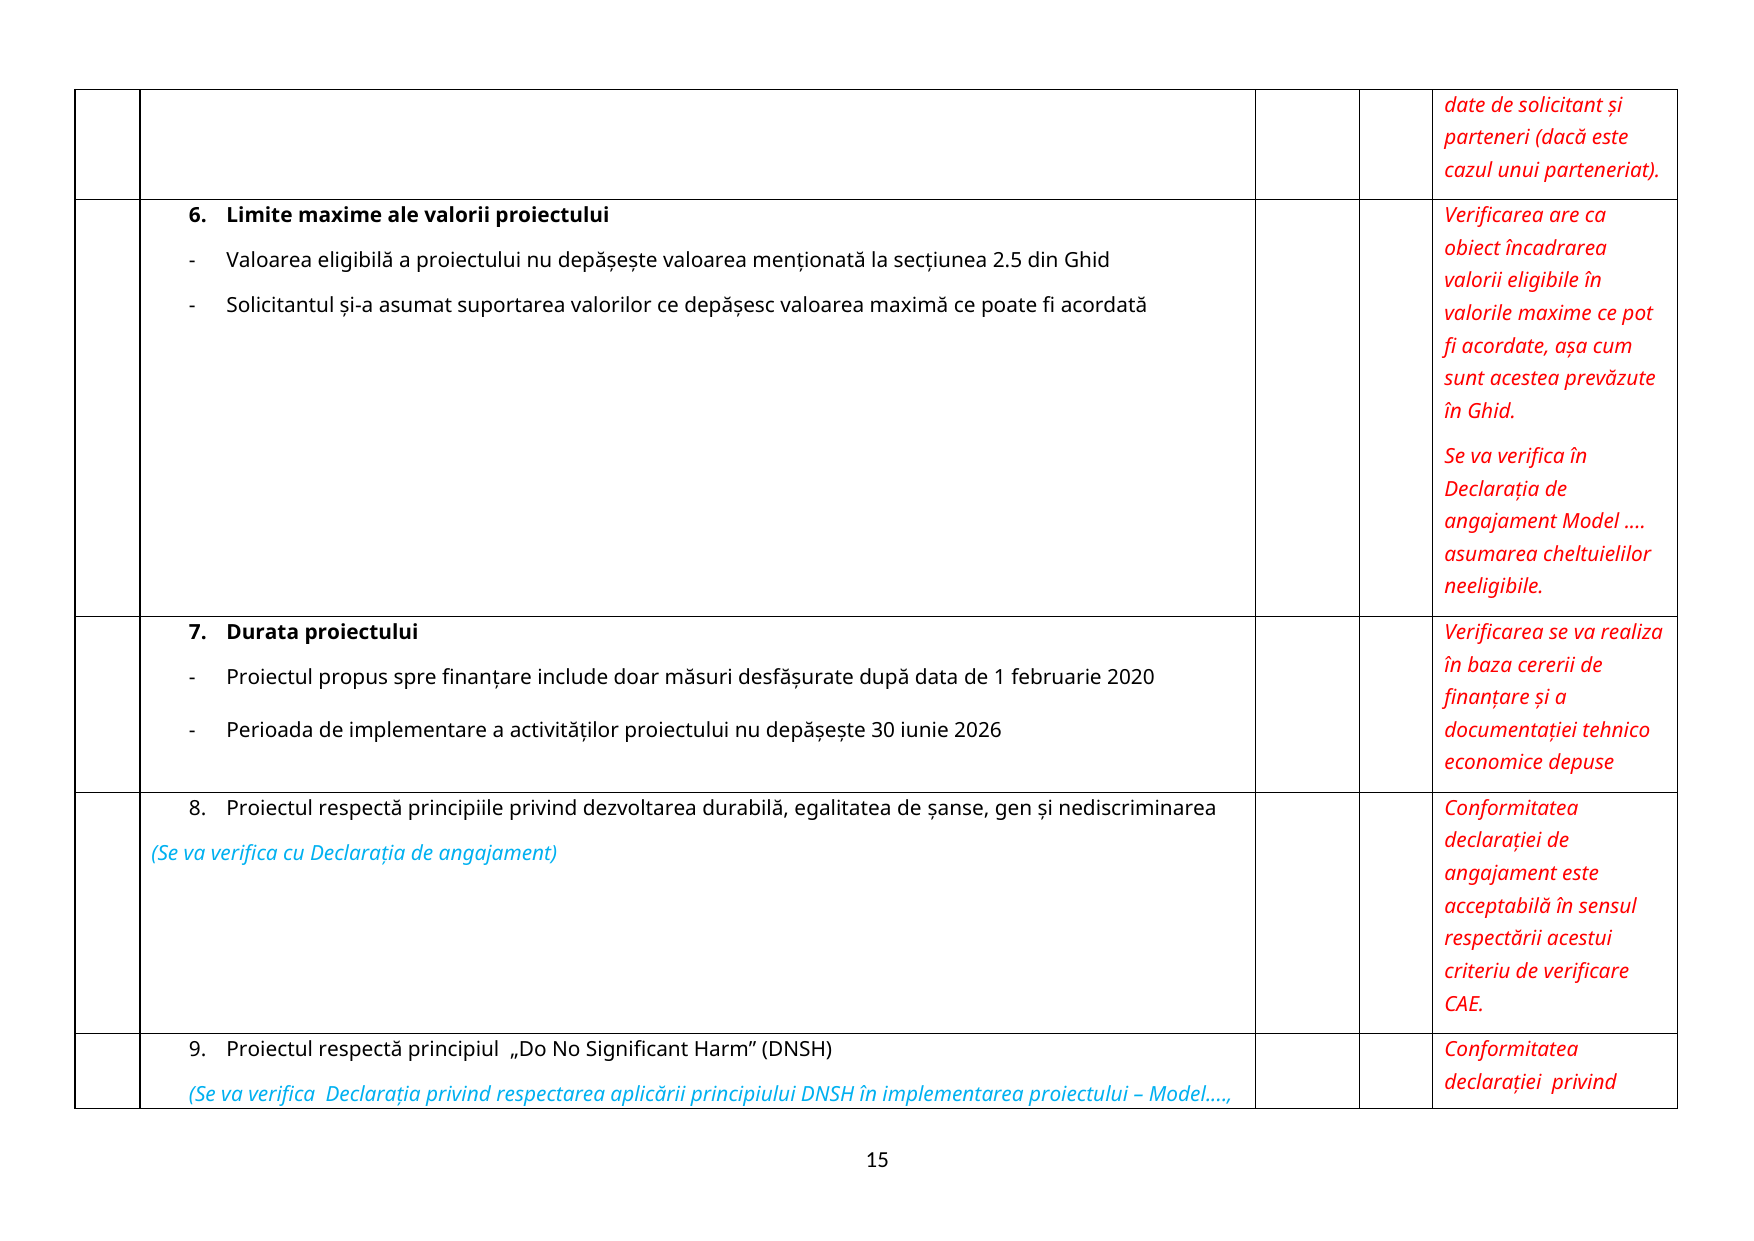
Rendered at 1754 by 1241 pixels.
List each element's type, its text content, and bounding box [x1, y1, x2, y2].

table_cell [1256, 1034, 1359, 1108]
table_cell [1256, 793, 1359, 1033]
table_cell [1256, 200, 1359, 616]
table_cell Limite maxime ale valorii proiectului Valoarea eligibilă a proiectului nu depășește valoarea menționată la secțiunea 2.5 din Ghid Solicitantul și-a asumat suportarea valorilor ce depășesc valoarea maximă ce poate fi acordată [141, 200, 1255, 616]
table_cell Proiectul respectă principiile privind dezvoltarea durabilă, egalitatea de şanse, gen și nediscriminarea (Se va verifica cu Declaraţia de angajament) [141, 793, 1255, 1033]
table_cell [76, 793, 139, 1033]
table_cell Conformitatea declarației de angajament este acceptabilă în sensul respectării acestui criteriu de verificare CAE. [1433, 793, 1677, 1033]
table_cell [76, 617, 139, 792]
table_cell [141, 1034, 1255, 1108]
table_cell [1360, 793, 1432, 1033]
table_cell [76, 1034, 139, 1108]
table_cell [1256, 617, 1359, 792]
table_cell [1256, 90, 1359, 199]
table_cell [141, 90, 1255, 199]
table_cell [1360, 617, 1432, 792]
table_cell [76, 200, 139, 616]
table_cell Verificarea se va realiza în baza cererii de finanțare și a documentației tehnico economice depuse [1433, 617, 1677, 792]
table_cell [1360, 200, 1432, 616]
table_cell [1433, 90, 1677, 199]
table_cell [76, 90, 139, 199]
table_cell Durata proiectului Proiectul propus spre finanţare include doar măsuri desfășurate după data de 1 februarie 2020 Perioada de implementare a activităților proiectului nu depășește 30 iunie 2026 [141, 617, 1255, 792]
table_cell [1433, 1034, 1677, 1108]
table_cell [1360, 90, 1432, 199]
table_cell [1360, 1034, 1432, 1108]
table_cell Verificarea are ca obiect încadrarea valorii eligibile în valorile maxime ce pot fi acordate, așa cum sunt acestea prevăzute în Ghid. Se va verifica în Declarația de angajament Model .... asumarea cheltuielilor neeligibile. [1433, 200, 1677, 616]
